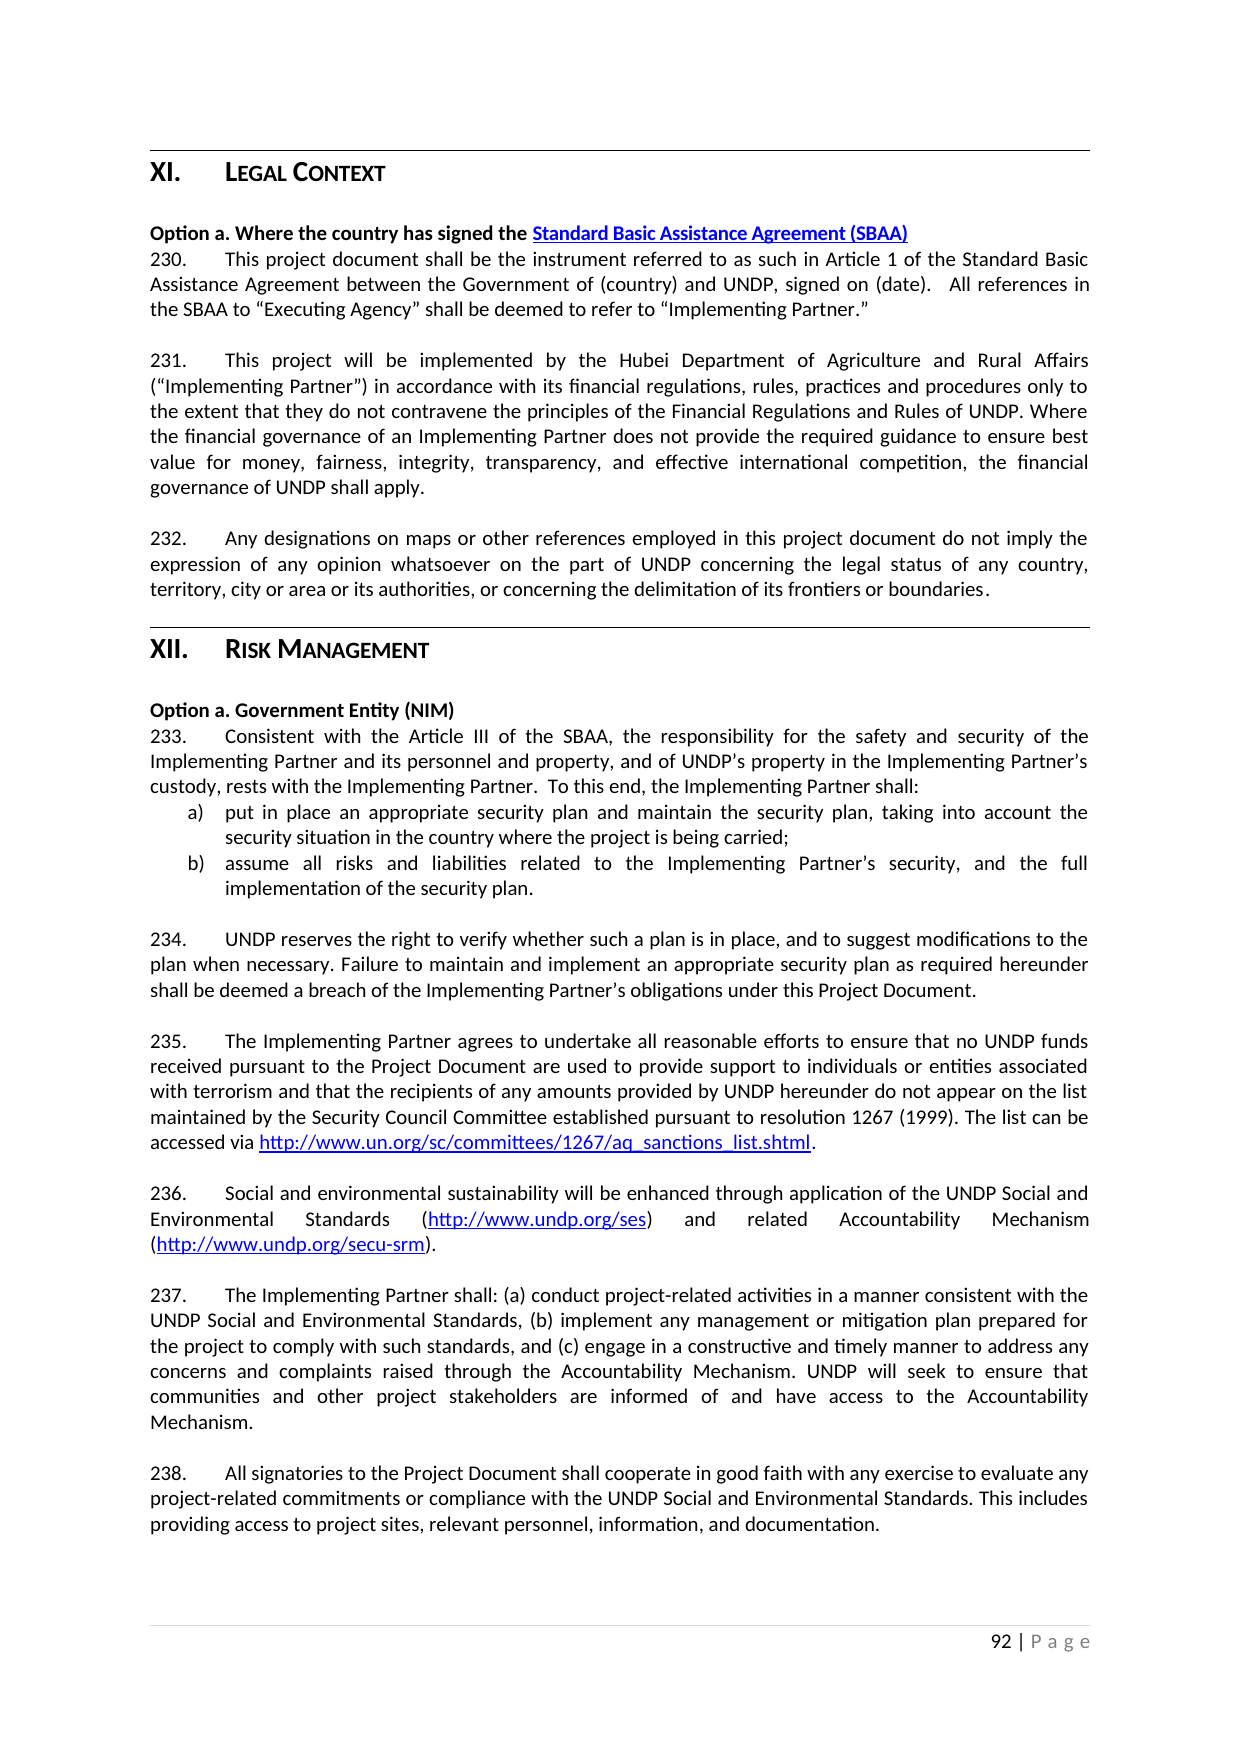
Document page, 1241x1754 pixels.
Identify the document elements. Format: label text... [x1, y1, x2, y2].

list Any designations on maps or other references employed in this project document do not imply the expression of any opinion whatsoever on the part of UNDP concerning the legal status of any country, territory, city or area or its authorities, or concerning the delimitation of its frontiers or boundaries. [150, 525, 1090, 602]
list UNDP reserves the right to verify whether such a plan is in place, and to suggest modifications to the plan when necessary. Failure to maintain and implement an appropriate security plan as required hereunder shall be deemed a breach of the Implementing Partner’s obligations under this Project Document. [150, 926, 1090, 1002]
list Consistent with the Article III of the SBAA, the responsibility for the safety and security of the Implementing Partner and its personnel and property, and of UNDP’s property in the Implementing Partner’s custody, rests with the Implementing Partner. To this end, the Implementing Partner shall: [150, 723, 1090, 799]
list assume all risks and liabilities related to the Implementing Partner’s security, and the full implementation of the security plan. [187, 850, 1090, 901]
list All signatories to the Project Document shall cooperate in good faith with any exercise to evaluate any project-related commitments or compliance with the UNDP Social and Environmental Standards. This includes providing access to project sites, relevant personnel, information, and documentation. [150, 1460, 1090, 1536]
subtitle Legal Context [150, 151, 1090, 189]
list This project document shall be the instrument referred to as such in Article 1 of the Standard Basic Assistance Agreement between the Government of (country) and UNDP, signed on (date). All references in the SBAA to “Executing Agency” shall be deemed to refer to “Implementing Partner.” [150, 246, 1090, 322]
list Social and environmental sustainability will be enhanced through application of the UNDP Social and Environmental Standards (http://www.undp.org/ses) and related Accountability Mechanism (http://www.undp.org/secu-srm). [150, 1180, 1090, 1257]
list The Implementing Partner agrees to undertake all reasonable efforts to ensure that no UNDP funds received pursuant to the Project Document are used to provide support to individuals or entities associated with terrorism and that the recipients of any amounts provided by UNDP hereunder do not appear on the list maintained by the Security Council Committee established pursuant to resolution 1267 (1999). The list can be accessed via http://www.un.org/sc/committees/1267/aq_sanctions_list.shtml. [150, 1028, 1090, 1155]
subtitle Risk Management [150, 628, 1090, 666]
text Option a. Government Entity (NIM) [150, 697, 1090, 723]
list This project will be implemented by the Hubei Department of Agriculture and Rural Affairs (“Implementing Partner”) in accordance with its financial regulations, rules, practices and procedures only to the extent that they do not contravene the principles of the Financial Regulations and Rules of UNDP. Where the financial governance of an Implementing Partner does not provide the required guidance to ensure best value for money, fairness, integrity, transparency, and effective international competition, the financial governance of UNDP shall apply. [150, 347, 1090, 500]
text Option a. Where the country has signed the Standard Basic Assistance Agreement (SBAA) [150, 220, 1090, 246]
list The Implementing Partner shall: (a) conduct project-related activities in a manner consistent with the UNDP Social and Environmental Standards, (b) implement any management or mitigation plan prepared for the project to comply with such standards, and (c) engage in a constructive and timely manner to address any concerns and complaints raised through the Accountability Mechanism. UNDP will seek to ensure that communities and other project stakeholders are informed of and have access to the Accountability Mechanism. [150, 1282, 1090, 1434]
list put in place an appropriate security plan and maintain the security plan, taking into account the security situation in the country where the project is being carried; [187, 799, 1090, 850]
